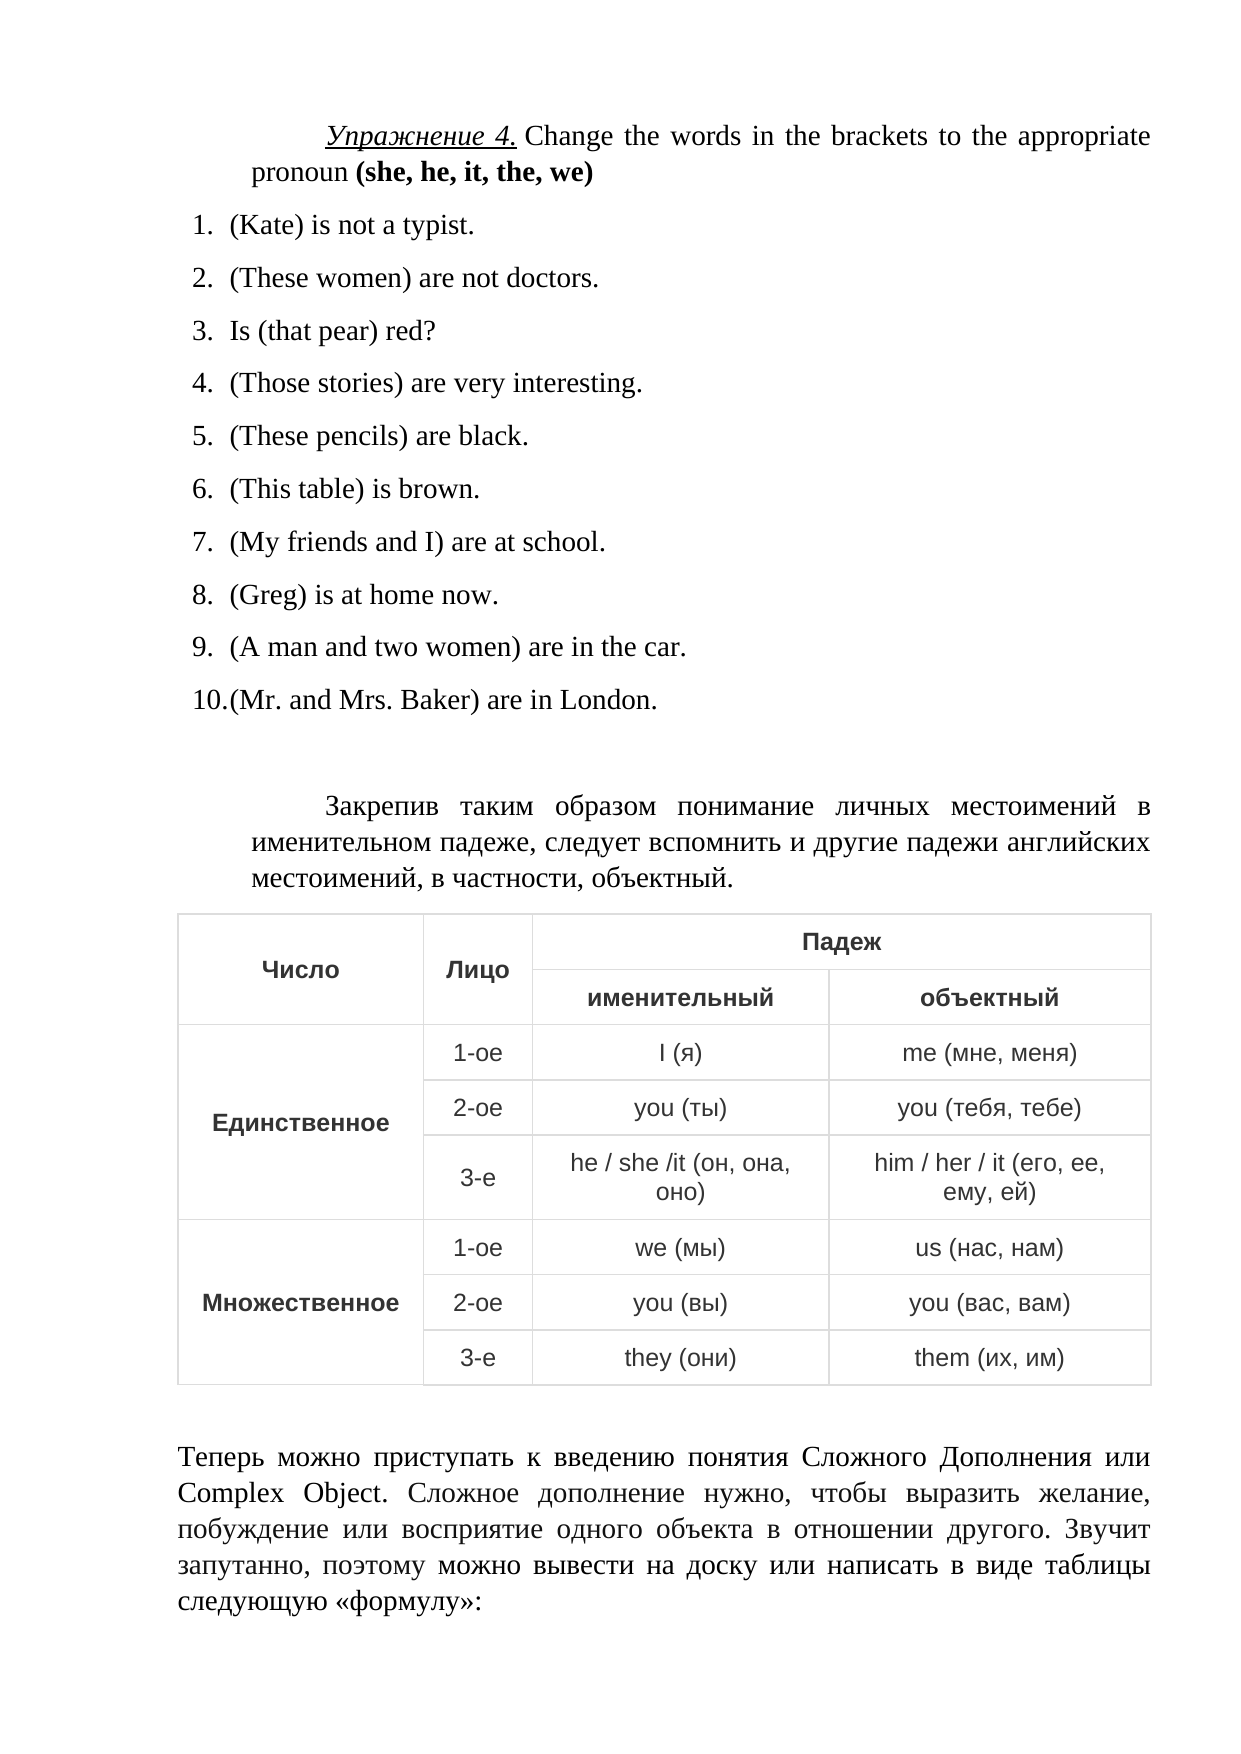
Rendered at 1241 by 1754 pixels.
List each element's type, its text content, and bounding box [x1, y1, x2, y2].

table_cell he / she /it (он, она, оно) [533, 1136, 828, 1218]
text Упражнение 4. Change the words in the brackets to the appropriate pronoun (she, he, it, the, we) [251, 118, 1152, 188]
table_cell us (нас, нам) [830, 1220, 1150, 1274]
table_cell I (я) [533, 1025, 828, 1079]
table_cell me (мне, меня) [830, 1025, 1150, 1079]
table_cell Множественное [179, 1220, 423, 1384]
list (This table) is brown. [192, 471, 1152, 505]
table_cell we (мы) [533, 1220, 828, 1274]
table_cell 2-ое [424, 1081, 532, 1134]
list (Those stories) are very interesting. [192, 366, 1152, 399]
list (Kate) is not a typist. [192, 207, 1152, 241]
list (My friends and I) are at school. [192, 524, 1152, 557]
list (Mr. and Mrs. Baker) are in London. [192, 682, 1152, 716]
table_cell them (их, им) [830, 1331, 1150, 1384]
text Закрепив таким образом понимание личных местоимений в именительном падеже, следует вспомнить и другие падежи английских местоимений, в частности, объектный. [251, 788, 1152, 894]
table_header Падеж [533, 915, 1150, 968]
table_cell именительный [533, 970, 828, 1024]
list Is (that pear) red? [192, 313, 1152, 346]
text Теперь можно приступать к введению понятия Сложного Дополнения или Complex Object. Сложное дополнение нужно, чтобы выразить желание, побуждение или восприятие одного объекта в отношении другого. Звучит запутанно, поэтому можно вывести на доску или написать в виде таблицы следующую «формулу»: [177, 1544, 1152, 1617]
list (These pencils) are black. [192, 418, 1152, 452]
table_cell 1-ое [424, 1220, 532, 1274]
list (A man and two women) are in the car. [192, 629, 1152, 663]
text Теперь можно приступать к введению понятия Сложного Дополнения или Complex Object. Сложное дополнение нужно, чтобы выразить желание, побуждение или восприятие одного объекта в отношении другого. Звучит запутанно, поэтому можно вывести на доску или написать в виде таблицы следующую «формулу»: [177, 1439, 1152, 1511]
table_cell you (ты) [533, 1081, 828, 1134]
table_cell you (тебя, тебе) [830, 1081, 1150, 1134]
table_cell объектный [830, 970, 1150, 1024]
table_cell 3-е [424, 1331, 532, 1384]
table_cell Единственное [179, 1025, 423, 1218]
table_cell 1-ое [424, 1025, 532, 1079]
list (These women) are not doctors. [192, 260, 1152, 293]
table_header Лицо [424, 915, 532, 1024]
table_cell you (вас, вам) [830, 1275, 1150, 1329]
table_header Число [179, 915, 423, 1024]
table_cell 3-е [424, 1136, 532, 1218]
table_cell him / her / it (его, ее, ему, ей) [830, 1136, 1150, 1218]
table_cell they (они) [533, 1331, 828, 1384]
list (Greg) is at home now. [192, 577, 1152, 610]
table_cell you (вы) [533, 1275, 828, 1329]
table_cell 2-ое [424, 1275, 532, 1329]
